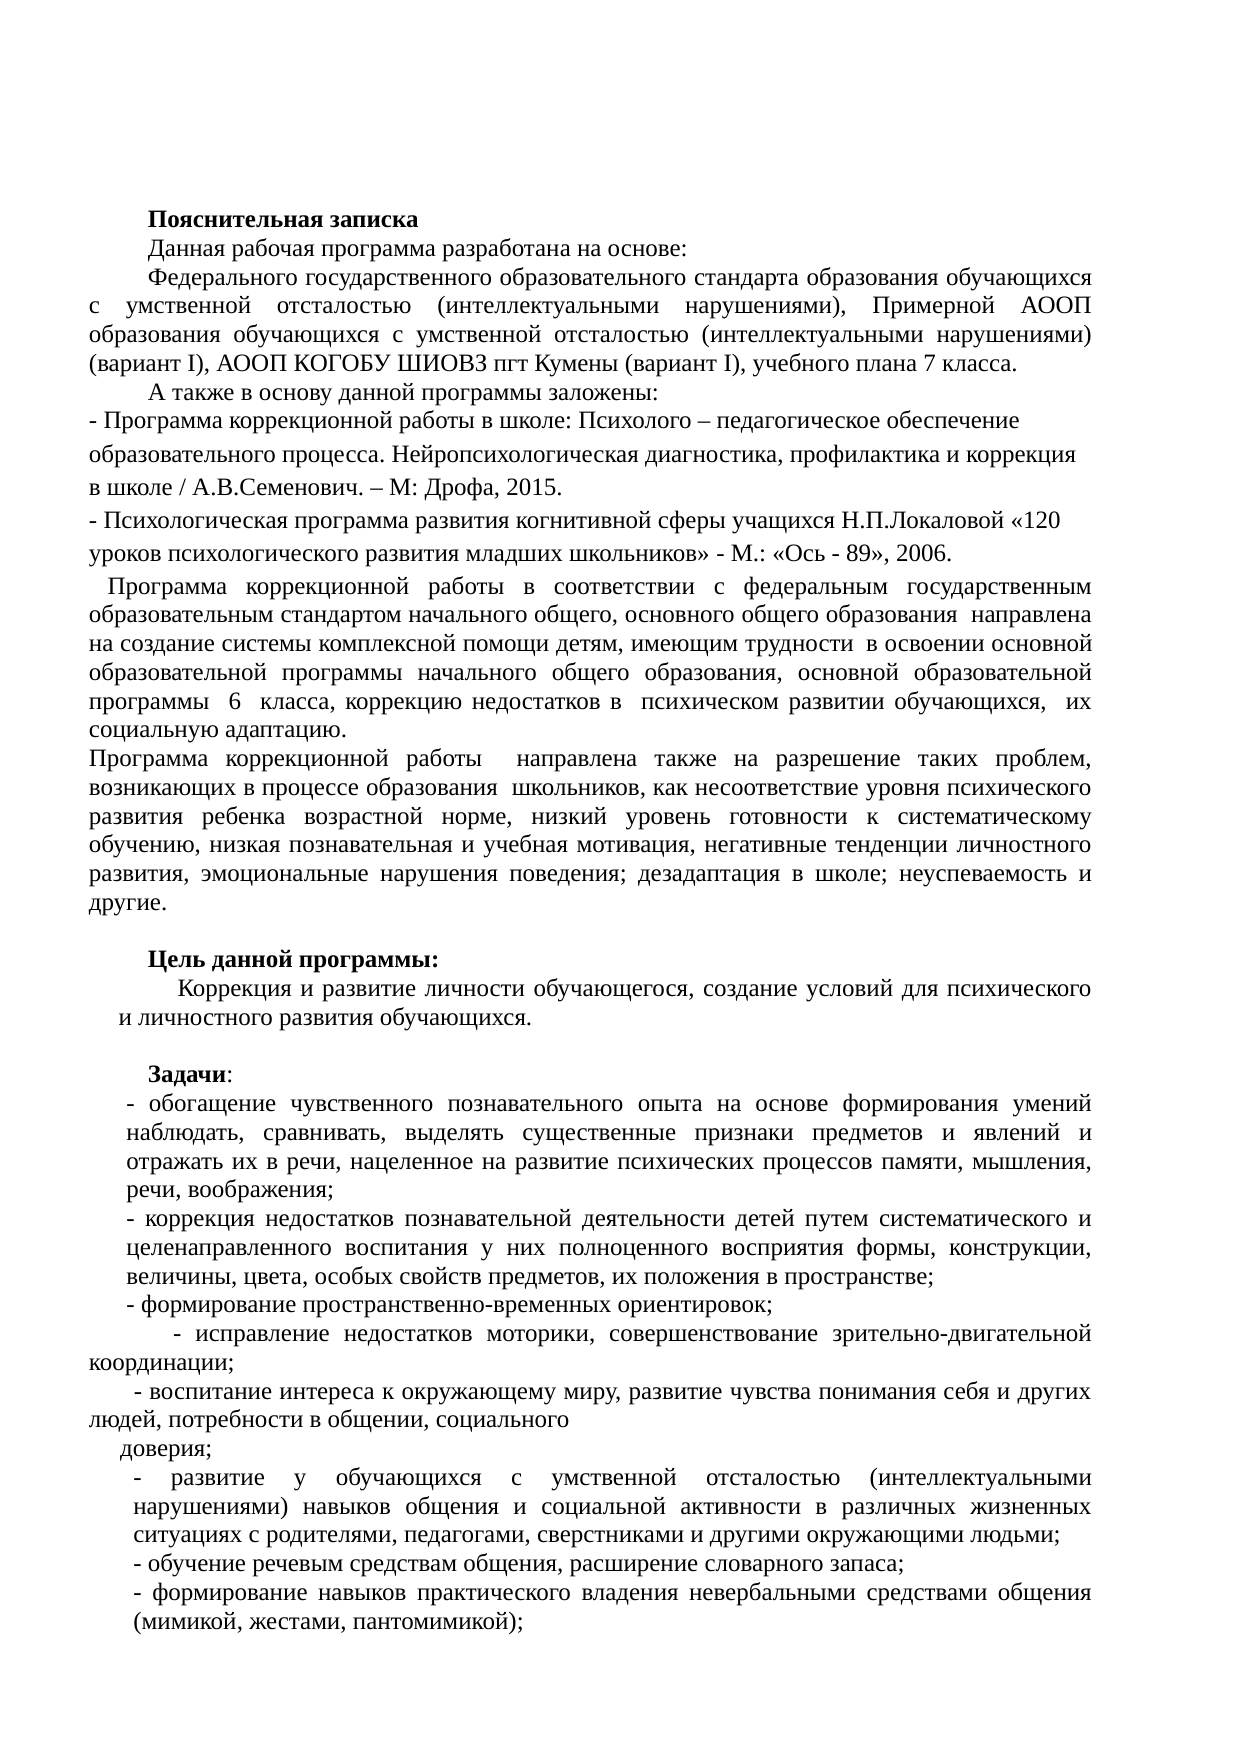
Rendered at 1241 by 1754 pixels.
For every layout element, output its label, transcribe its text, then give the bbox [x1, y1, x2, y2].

text - формирование навыков практического владения невербальными средствами общения (мимикой, жестами, пантомимикой); [133, 1577, 1093, 1634]
text Цель данной программы: [89, 944, 1093, 973]
text Программа коррекционной работы в соответствии с федеральным государственным образовательным стандартом начального общего, основного общего образования направлена на создание системы комплексной помощи детям, имеющим трудности в освоении основной образовательной программы начального общего образования, основной образовательной программы 6 класса, коррекцию недостатков в психическом развитии обучающихся, их социальную адаптацию. [89, 571, 1093, 743]
text А также в основу данной программы заложены: [89, 377, 1093, 406]
text - коррекция недостатков познавательной деятельности детей путем систематического и целенаправленного воспитания у них полноценного восприятия формы, конструкции, величины, цвета, особых свойств предметов, их положения в пространстве; [126, 1203, 1093, 1289]
text - развитие у обучающихся с умственной отсталостью (интеллектуальными нарушениями) навыков общения и социальной активности в различных жизненных ситуациях с родителями, педагогами, сверстниками и другими окружающими людьми; [133, 1462, 1093, 1548]
text - обучение речевым средствам общения, расширение словарного запаса; [133, 1548, 1093, 1577]
text - исправление недостатков моторики, совершенствование зрительно-двигательной координации; [89, 1318, 1093, 1376]
text - Программа коррекционной работы в школе: Психолого – педагогическое обеспечение образовательного процесса. Нейропсихологическая диагностика, профилактика и коррекция в школе / А.В.Семенович. – М: Дрофа, 2015. [89, 406, 1093, 500]
text Пояснительная записка [89, 204, 1093, 233]
text Задачи: [148, 1059, 1093, 1088]
text - Психологическая программа развития когнитивной сферы учащихся Н.П.Локаловой «120 уроков психологического развития младших школьников» - М.: «Ось - 89», 2006. [89, 505, 1093, 566]
text - воспитание интереса к окружающему миру, развитие чувства понимания себя и других людей, потребности в общении, социального [89, 1376, 1093, 1433]
text - формирование пространственно-временных ориентировок; [126, 1289, 1093, 1318]
text доверия; [89, 1433, 1093, 1462]
text Федерального государственного образовательного стандарта образования обучающихся с умственной отсталостью (интеллектуальными нарушениями), Примерной АООП образования обучающихся с умственной отсталостью (интеллектуальными нарушениями) (вариант I), АООП КОГОБУ ШИОВЗ пгт Кумены (вариант I), учебного плана 7 класса. [89, 262, 1093, 377]
text Коррекция и развитие личности обучающегося, создание условий для психического и личностного развития обучающихся. [118, 973, 1093, 1031]
text - обогащение чувственного познавательного опыта на основе формирования умений наблюдать, сравнивать, выделять существенные признаки предметов и явлений и отражать их в речи, нацеленное на развитие психических процессов памяти, мышления, речи, воображения; [126, 1088, 1093, 1203]
text Программа коррекционной работы направлена также на разрешение таких проблем, возникающих в процессе образования школьников, как несоответствие уровня психического развития ребенка возрастной норме, низкий уровень готовности к систематическому обучению, низкая познавательная и учебная мотивация, негативные тенденции личностного развития, эмоциональные нарушения поведения; дезадаптация в школе; неуспеваемость и другие. [89, 743, 1093, 916]
text Данная рабочая программа разработана на основе: [89, 233, 1093, 262]
